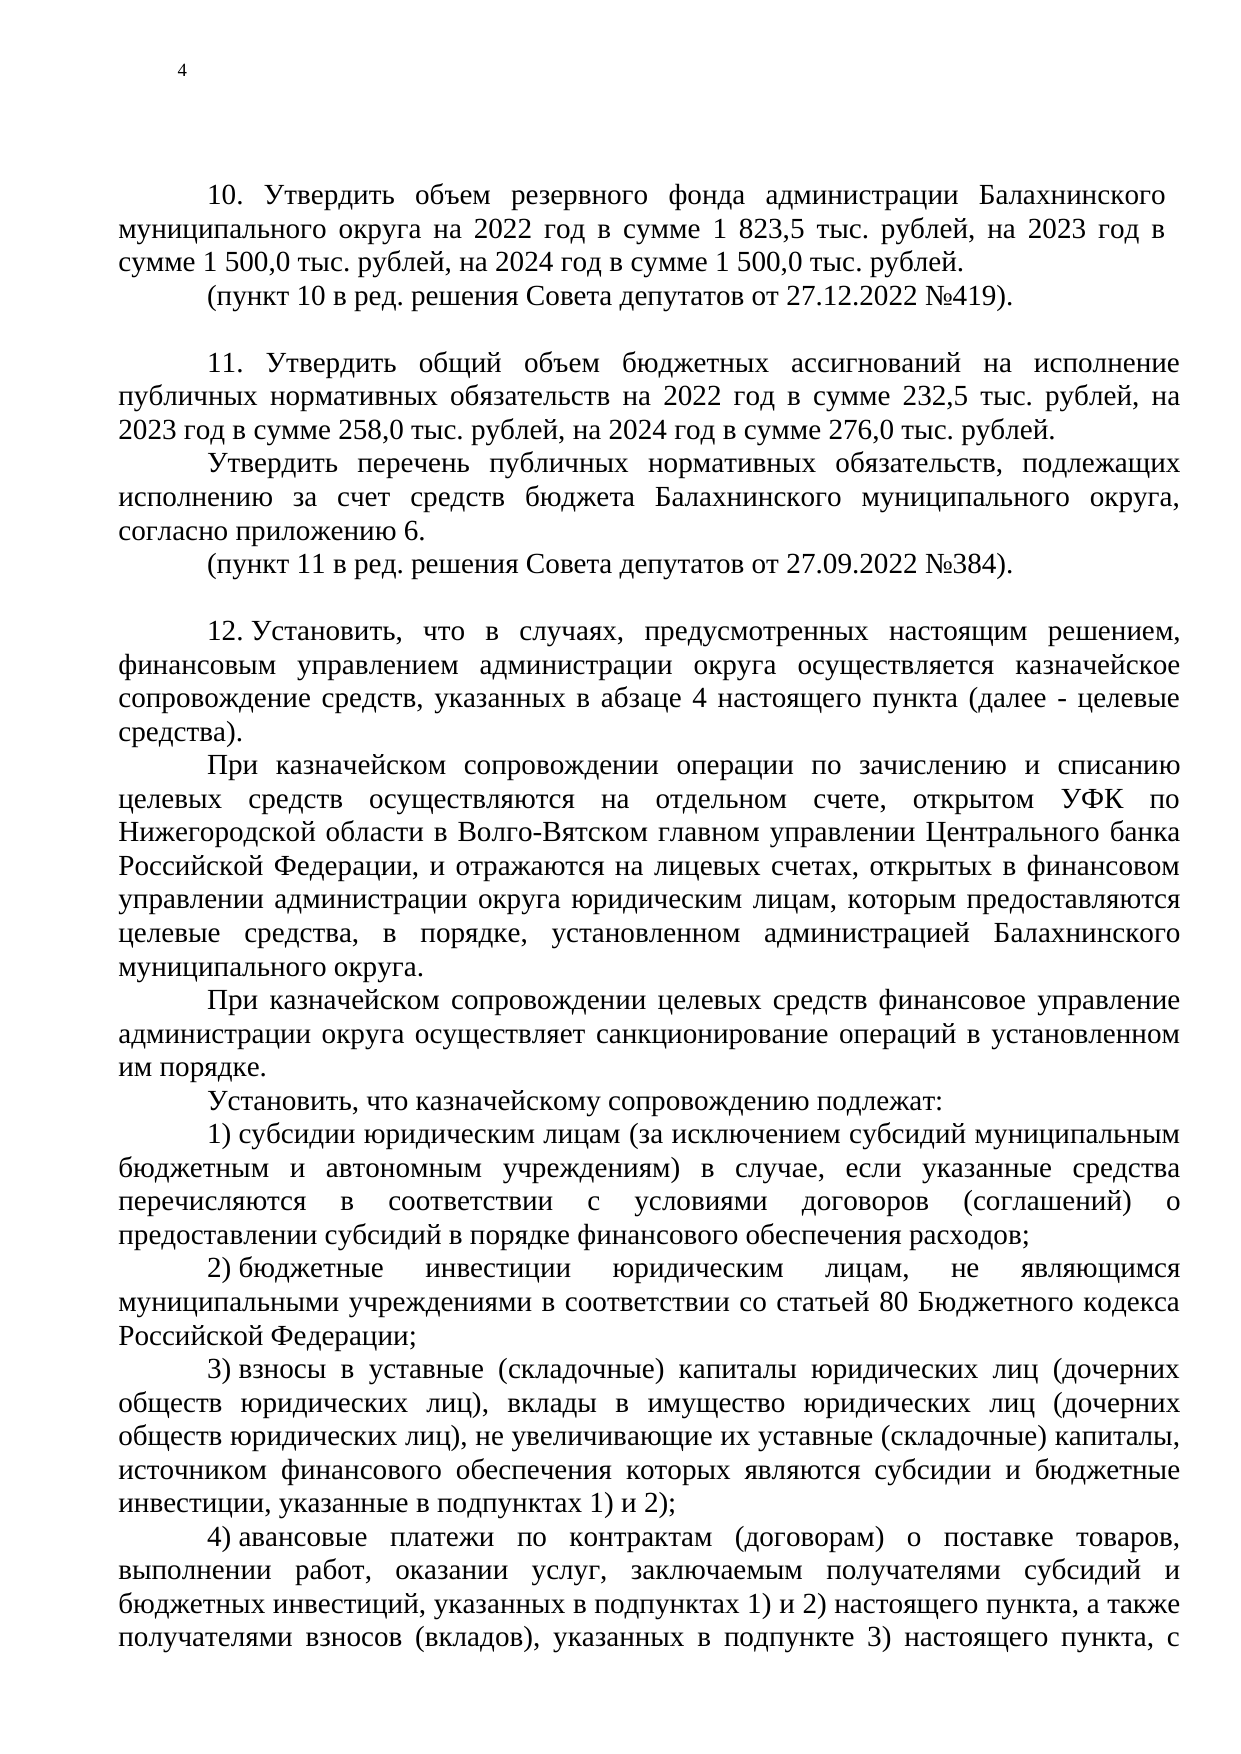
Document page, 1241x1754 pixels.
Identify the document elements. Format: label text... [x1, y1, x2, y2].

text (пункт 11 в ред. решения Совета депутатов от 27.09.2022 №384). [118, 546, 1181, 580]
text 3) взносы в уставные (складочные) капиталы юридических лиц (дочерних обществ юридических лиц), вклады в имущество юридических лиц (дочерних обществ юридических лиц), не увеличивающие их уставные (складочные) капиталы, источником финансового обеспечения которых являются субсидии и бюджетные инвестиции, указанные в подпунктах 1) и 2); [118, 1351, 1181, 1519]
text 11. Утвердить общий объем бюджетных ассигнований на исполнение публичных нормативных обязательств на 2022 год в сумме 232,5 тыс. рублей, на 2023 год в сумме 258,0 тыс. рублей, на 2024 год в сумме 276,0 тыс. рублей. [118, 345, 1181, 446]
text При казначейском сопровождении целевых средств финансовое управление администрации округа осуществляет санкционирование операций в установленном им порядке. [118, 982, 1181, 1083]
text Установить, что казначейскому сопровождению подлежат: [118, 1083, 1181, 1116]
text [118, 1519, 1181, 1653]
text 12. Установить, что в случаях, предусмотренных настоящим решением, финансовым управлением администрации округа осуществляется казначейское сопровождение средств, указанных в абзаце 4 настоящего пункта (далее - целевые средства). [118, 613, 1181, 747]
text 1) субсидии юридическим лицам (за исключением субсидий муниципальным бюджетным и автономным учреждениям) в случае, если указанные средства перечисляются в соответствии с условиями договоров (соглашений) о предоставлении субсидий в порядке финансового обеспечения расходов; [118, 1116, 1181, 1251]
text При казначейском сопровождении операции по зачислению и списанию целевых средств осуществляются на отдельном счете, открытом УФК по Нижегородской области в Волго-Вятском главном управлении Центрального банка Российской Федерации, и отражаются на лицевых счетах, открытых в финансовом управлении администрации округа юридическим лицам, которым предоставляются целевые средства, в порядке, установленном администрацией Балахнинского муниципального округа. [118, 747, 1181, 982]
text 10. Утвердить объем резервного фонда администрации Балахнинского муниципального округа на 2022 год в сумме 1 823,5 тыс. рублей, на 2023 год в сумме 1 500,0 тыс. рублей, на 2024 год в сумме 1 500,0 тыс. рублей. [118, 177, 1166, 278]
text Утвердить перечень публичных нормативных обязательств, подлежащих исполнению за счет средств бюджета Балахнинского муниципального округа, согласно приложению 6. [118, 446, 1181, 546]
text 2) бюджетные инвестиции юридическим лицам, не являющимся муниципальными учреждениями в соответствии со статьей 80 Бюджетного кодекса Российской Федерации; [118, 1251, 1181, 1351]
text (пункт 10 в ред. решения Совета депутатов от 27.12.2022 №419). [118, 278, 1181, 311]
